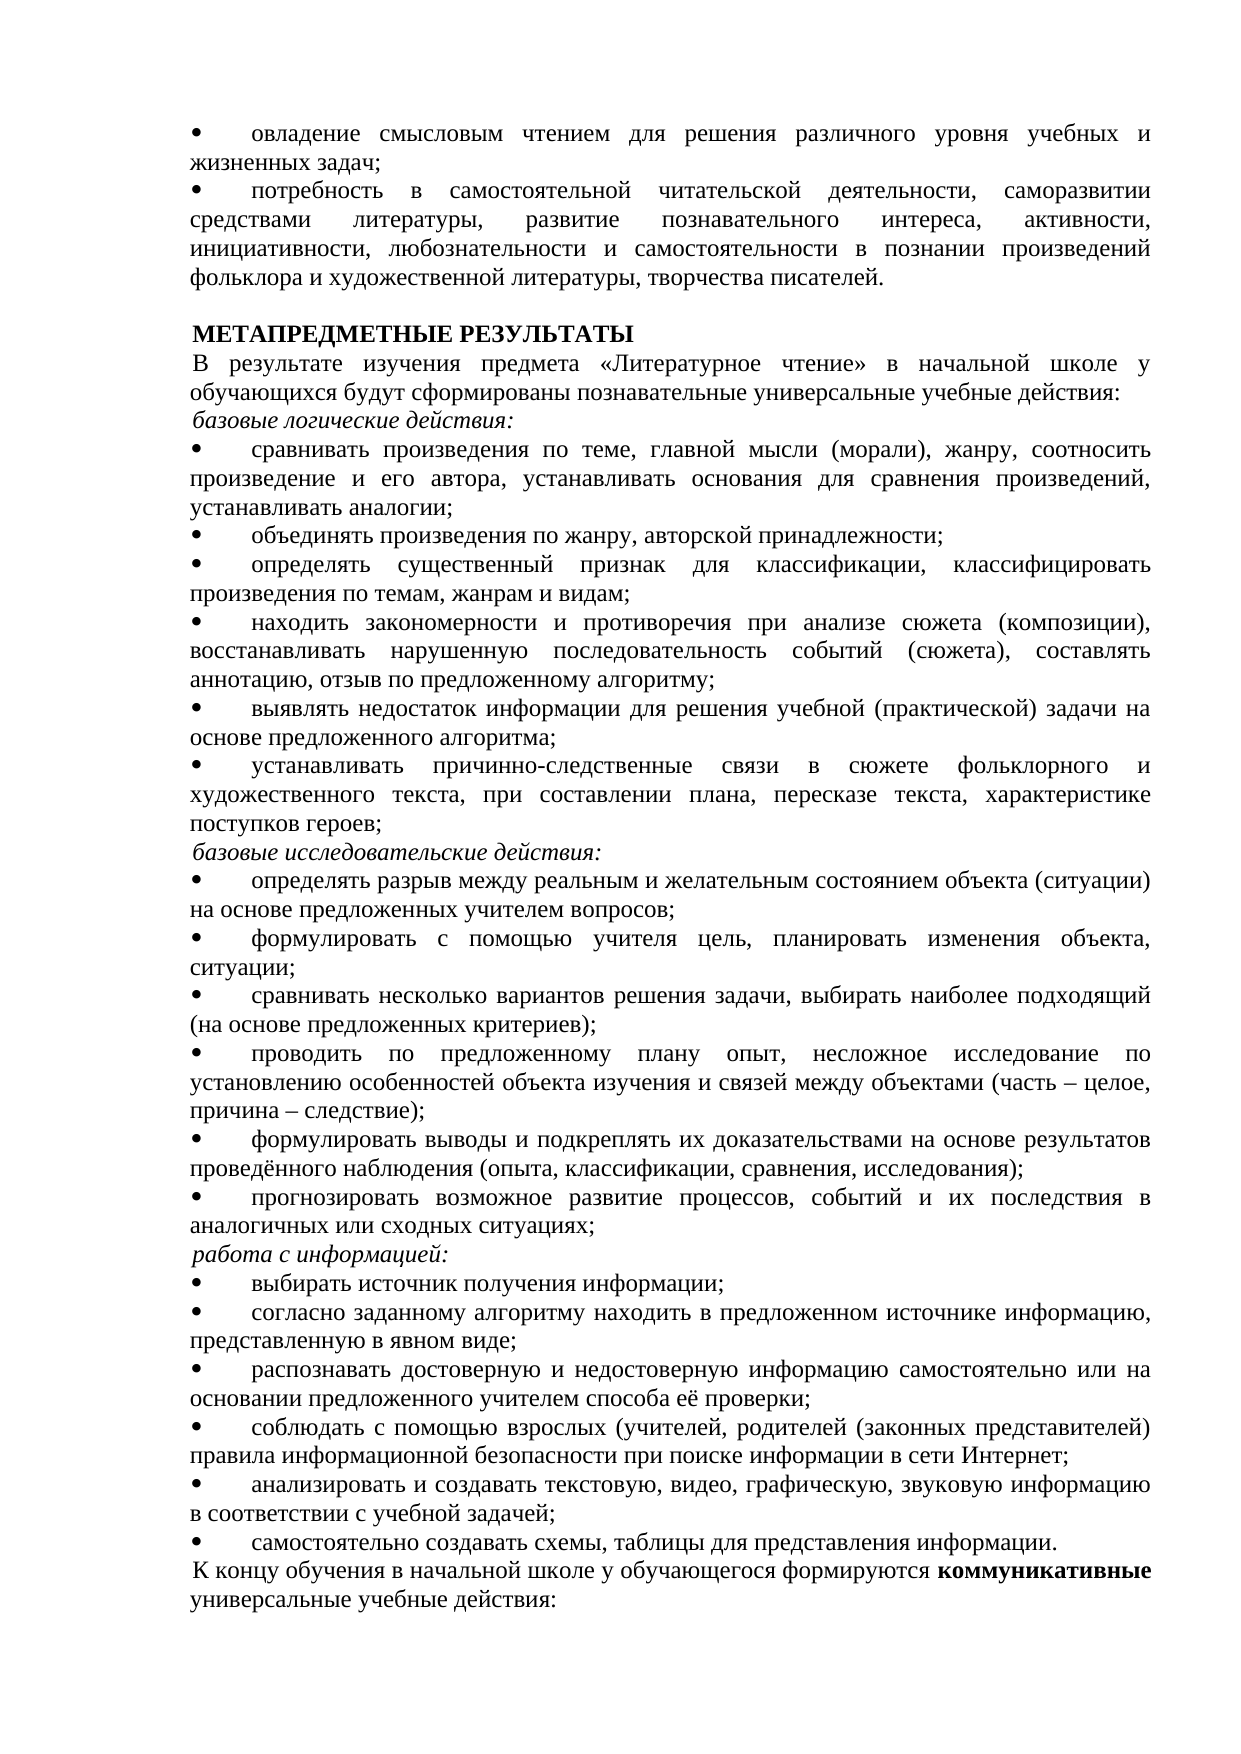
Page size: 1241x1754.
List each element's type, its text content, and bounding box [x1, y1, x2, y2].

text МЕТАПРЕДМЕТНЫЕ РЕЗУЛЬТАТЫ [189, 319, 1152, 348]
list находить закономерности и противоречия при анализе сюжета (композиции), восстанавливать нарушенную последовательность событий (сюжета), составлять аннотацию, отзыв по предложенному алгоритму; [189, 607, 1152, 693]
list распознавать достоверную и недостоверную информацию самостоятельно или на основании предложенного учителем способа её проверки; [189, 1354, 1152, 1412]
list определять разрыв между реальным и желательным состоянием объекта (ситуации) на основе предложенных учителем вопросов; [189, 866, 1152, 923]
list устанавливать причинно-следственные связи в сюжете фольклорного и художественного текста, при составлении плана, пересказе текста, характеристике поступков героев; [189, 751, 1152, 837]
list прогнозировать возможное развитие процессов, событий и их последствия в аналогичных или сходных ситуациях; [189, 1182, 1152, 1239]
text базовые исследовательские действия: [189, 837, 1152, 866]
list анализировать и создавать текстовую, видео, графическую, звуковую информацию в соответствии с учебной задачей; [189, 1469, 1152, 1527]
list соблюдать с помощью взрослых (учителей, родителей (законных представителей) правила информационной безопасности при поиске информации в сети Интернет; [189, 1412, 1152, 1469]
list формулировать выводы и подкреплять их доказательствами на основе результатов проведённого наблюдения (опыта, классификации, сравнения, исследования); [189, 1124, 1152, 1182]
list согласно заданному алгоритму находить в предложенном источнике информацию, представленную в явном виде; [189, 1297, 1152, 1354]
list проводить по предложенному плану опыт, несложное исследование по установлению особенностей объекта изучения и связей между объектами (часть – целое, причина – следствие); [189, 1038, 1152, 1124]
list сравнивать несколько вариантов решения задачи, выбирать наиболее подходящий (на основе предложенных критериев); [189, 981, 1152, 1038]
list самостоятельно создавать схемы, таблицы для представления информации. [189, 1527, 1152, 1556]
list формулировать с помощью учителя цель, планировать изменения объекта, ситуации; [189, 923, 1152, 981]
text работа с информацией: [189, 1239, 1152, 1268]
list потребность в самостоятельной читательской деятельности, саморазвитии средствами литературы, развитие познавательного интереса, активности, инициативности, любознательности и самостоятельности в познании произведений фольклора и художественной литературы, творчества писателей. [189, 176, 1152, 291]
text базовые логические действия: [189, 406, 1152, 434]
list выбирать источник получения информации; [189, 1268, 1152, 1297]
list выявлять недостаток информации для решения учебной (практической) задачи на основе предложенного алгоритма; [189, 693, 1152, 751]
list сравнивать произведения по теме, главной мысли (морали), жанру, соотносить произведение и его автора, устанавливать основания для сравнения произведений, устанавливать аналогии; [189, 434, 1152, 521]
text К концу обучения в начальной школе у обучающегося формируются коммуникативные универсальные учебные действия: [189, 1556, 1152, 1613]
list объединять произведения по жанру, авторской принадлежности; [189, 521, 1152, 549]
list овладение смысловым чтением для решения различного уровня учебных и жизненных задач; [189, 118, 1152, 176]
text В результате изучения предмета «Литературное чтение» в начальной школе у обучающихся будут сформированы познавательные универсальные учебные действия: [189, 348, 1152, 406]
list определять существенный признак для классификации, классифицировать произведения по темам, жанрам и видам; [189, 549, 1152, 607]
